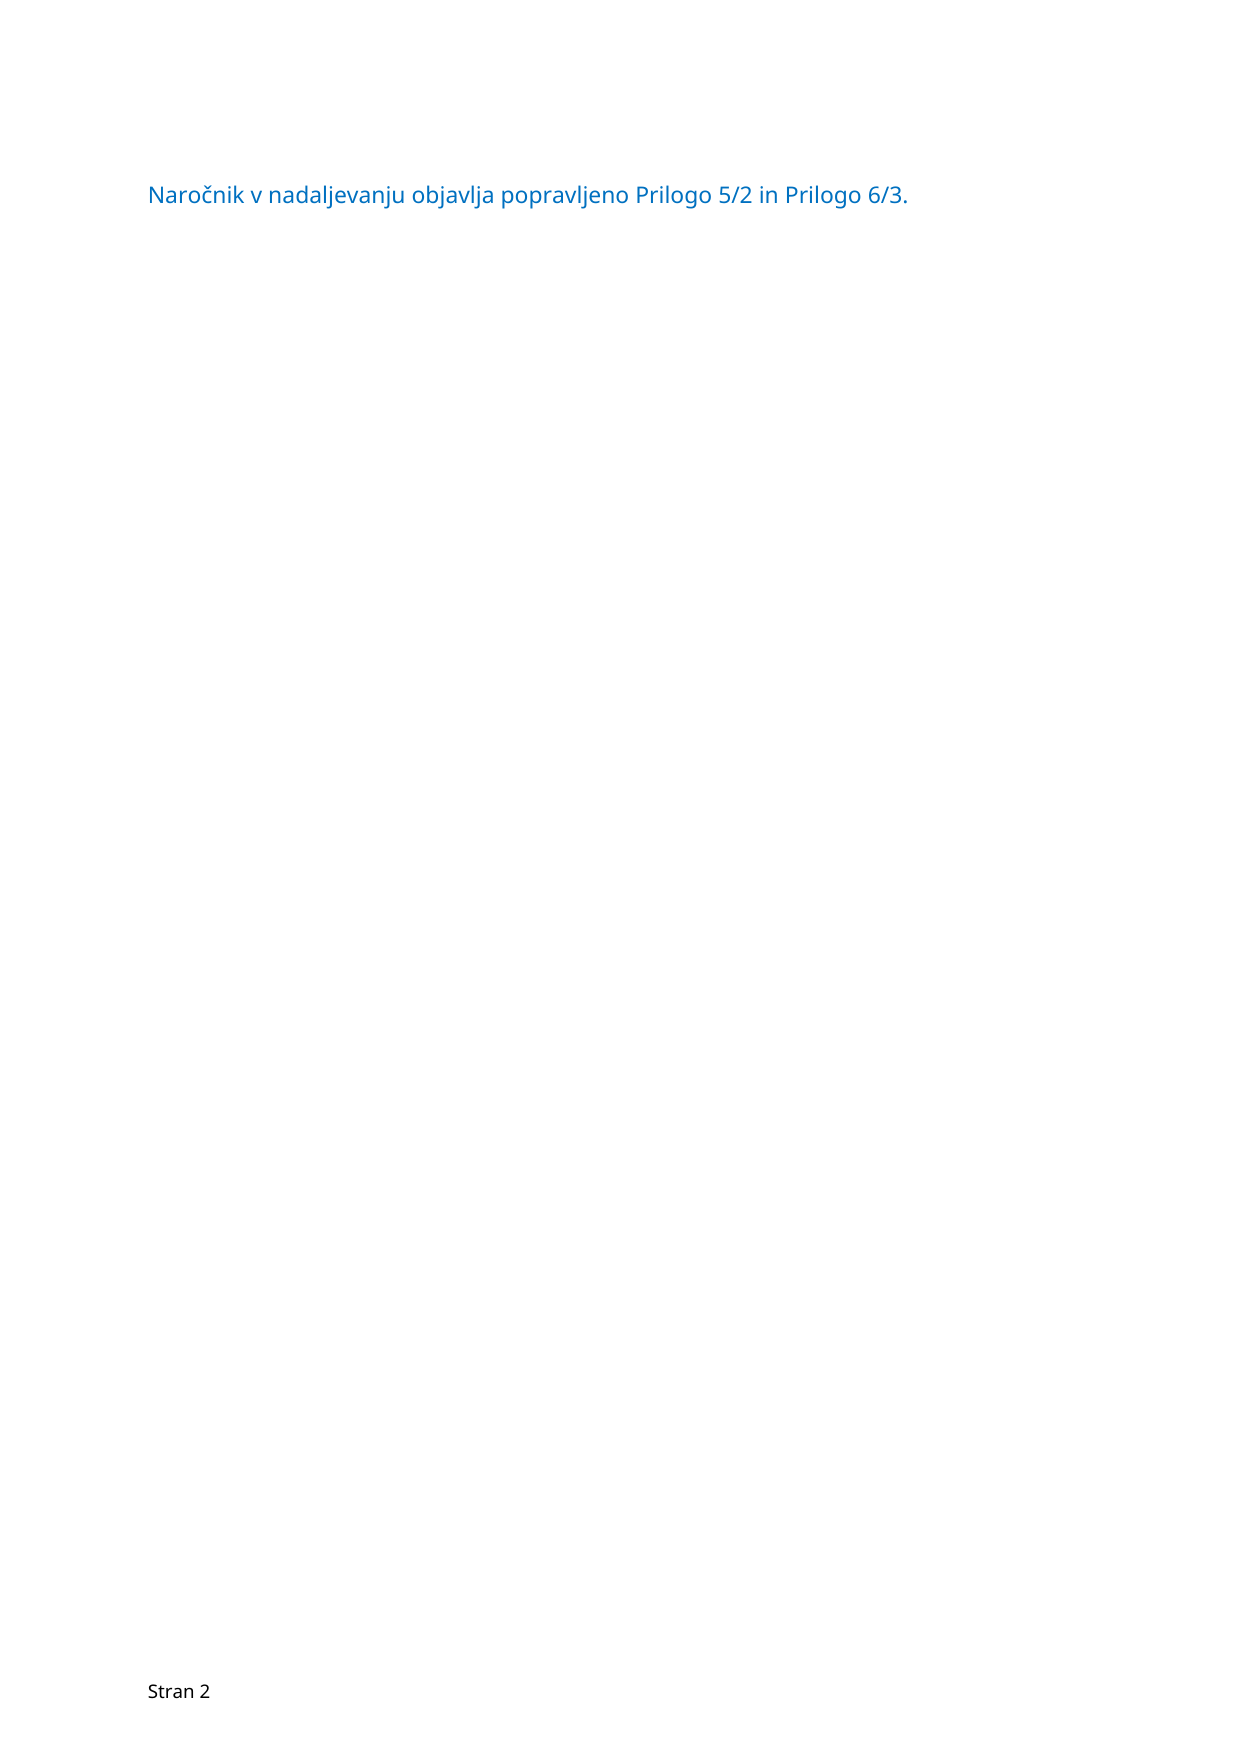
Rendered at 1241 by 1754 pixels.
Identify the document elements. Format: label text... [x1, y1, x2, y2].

text Naročnik v nadaljevanju objavlja popravljeno Prilogo 5/2 in Prilogo 6/3. [148, 179, 1137, 210]
